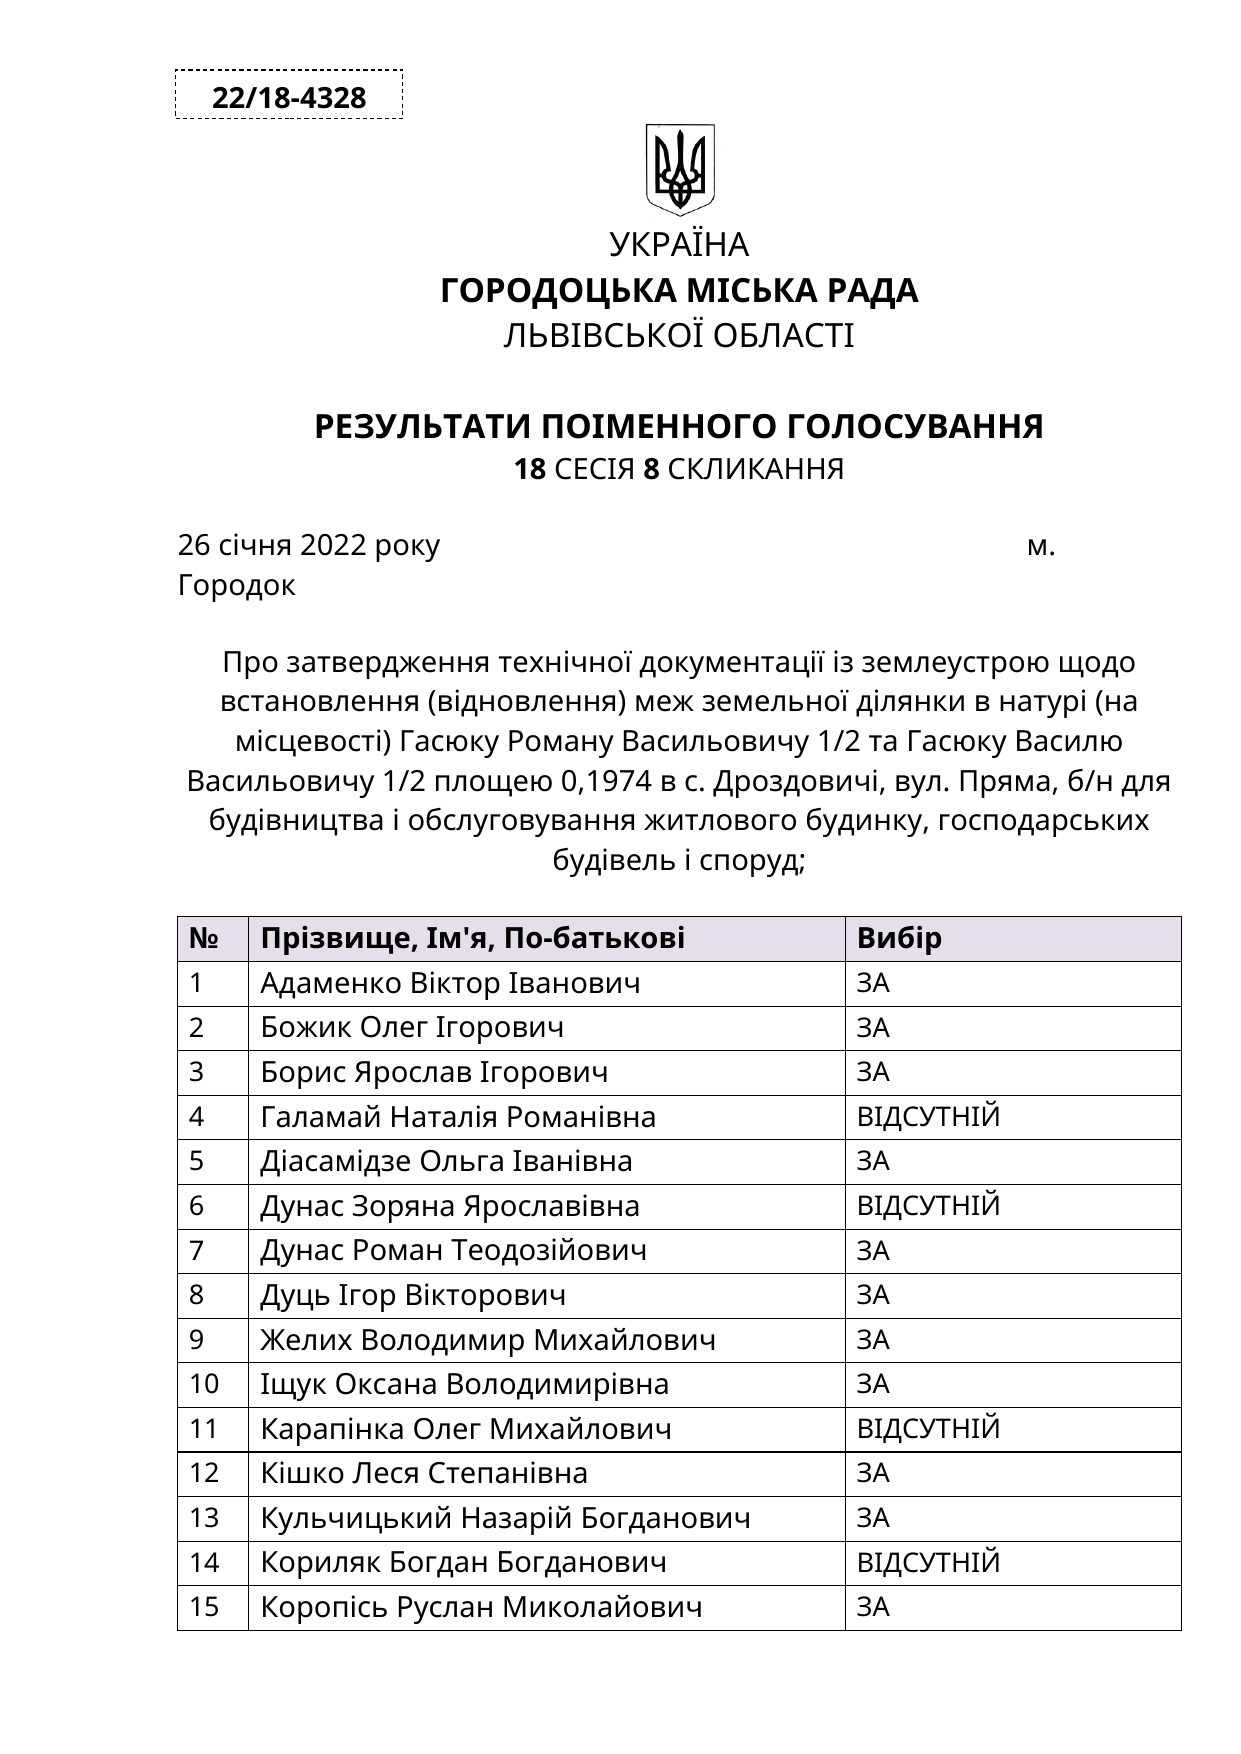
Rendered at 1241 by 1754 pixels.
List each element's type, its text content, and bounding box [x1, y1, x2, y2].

table_cell Желих Володимир Михайлович [249, 1319, 845, 1362]
table_cell 5 [178, 1140, 248, 1184]
text Про затвердження технічної документації із землеустрою щодо встановлення (відновлення) меж земельної ділянки в натурі (на місцевості) Гасюку Роману Васильовичу 1/2 та Гасюку Василю Васильовичу 1/2 площею 0,1974 в с. Дроздовичі, вул. Пряма, б/н для будівництва і обслуговування житлового будинку, господарських будівель і споруд; [177, 641, 1181, 879]
table_header Вибір [846, 917, 1181, 961]
table_cell Кішко Леся Степанівна [249, 1453, 845, 1496]
table_cell ЗА [846, 1230, 1181, 1273]
table_cell 2 [178, 1007, 248, 1050]
text РЕЗУЛЬТАТИ ПОІМЕННОГО ГОЛОСУВАННЯ [177, 403, 1181, 448]
picture [633, 118, 726, 221]
table_cell Іщук Оксана Володимирівна [249, 1363, 845, 1407]
table_cell Дунас Роман Теодозійович [249, 1230, 845, 1273]
table_cell ВІДСУТНІЙ [846, 1408, 1181, 1451]
table_cell Божик Олег Ігорович [249, 1007, 845, 1050]
table_cell 9 [178, 1319, 248, 1362]
table_cell ВІДСУТНІЙ [846, 1096, 1181, 1139]
table_cell ЗА [846, 962, 1181, 1006]
table_cell Адаменко Віктор Іванович [249, 962, 845, 1006]
table_cell ВІДСУТНІЙ [846, 1542, 1181, 1585]
table_cell ЗА [846, 1497, 1181, 1541]
table_cell ЗА [846, 1453, 1181, 1496]
table_cell 4 [178, 1096, 248, 1139]
table_cell 13 [178, 1497, 248, 1541]
table_cell 8 [178, 1274, 248, 1318]
table_cell ЗА [846, 1140, 1181, 1184]
table_cell 11 [178, 1408, 248, 1451]
table_cell 1 [178, 962, 248, 1006]
table_cell ЗА [846, 1586, 1181, 1630]
table_cell ЗА [846, 1051, 1181, 1095]
table_cell Борис Ярослав Ігорович [249, 1051, 845, 1095]
text ЛЬВІВСЬКОЇ ОБЛАСТІ [177, 312, 1181, 357]
text УКРАЇНА [177, 221, 1181, 266]
table_cell Кориляк Богдан Богданович [249, 1542, 845, 1585]
table_header Прізвище, Ім'я, По-батькові [249, 917, 845, 961]
table_cell Коропісь Руслан Миколайович [249, 1586, 845, 1630]
table_cell Карапінка Олег Михайлович [249, 1408, 845, 1451]
table_cell ЗА [846, 1363, 1181, 1407]
table_cell Галамай Наталія Романівна [249, 1096, 845, 1139]
table_cell 7 [178, 1230, 248, 1273]
table_cell 3 [178, 1051, 248, 1095]
table_cell ЗА [846, 1274, 1181, 1318]
table_cell ЗА [846, 1007, 1181, 1050]
table_cell ЗА [846, 1319, 1181, 1362]
table_cell 6 [178, 1185, 248, 1228]
table_cell 15 [178, 1586, 248, 1630]
table_cell 14 [178, 1542, 248, 1585]
text 18 СЕСІЯ 8 СКЛИКАННЯ [177, 448, 1181, 488]
table_cell Кульчицький Назарій Богданович [249, 1497, 845, 1541]
text ГОРОДОЦЬКА МІСЬКА РАДА [177, 266, 1181, 312]
table_cell Дуць Ігор Вікторович [249, 1274, 845, 1318]
table_cell 12 [178, 1453, 248, 1496]
table_cell 10 [178, 1363, 248, 1407]
table_header № [178, 917, 248, 961]
table_cell ВІДСУТНІЙ [846, 1185, 1181, 1228]
table_cell Діасамідзе Ольга Іванівна [249, 1140, 845, 1184]
text 26 січня 2022 року м. Городок [177, 525, 1181, 604]
table_cell Дунас Зоряна Ярославівна [249, 1185, 845, 1228]
